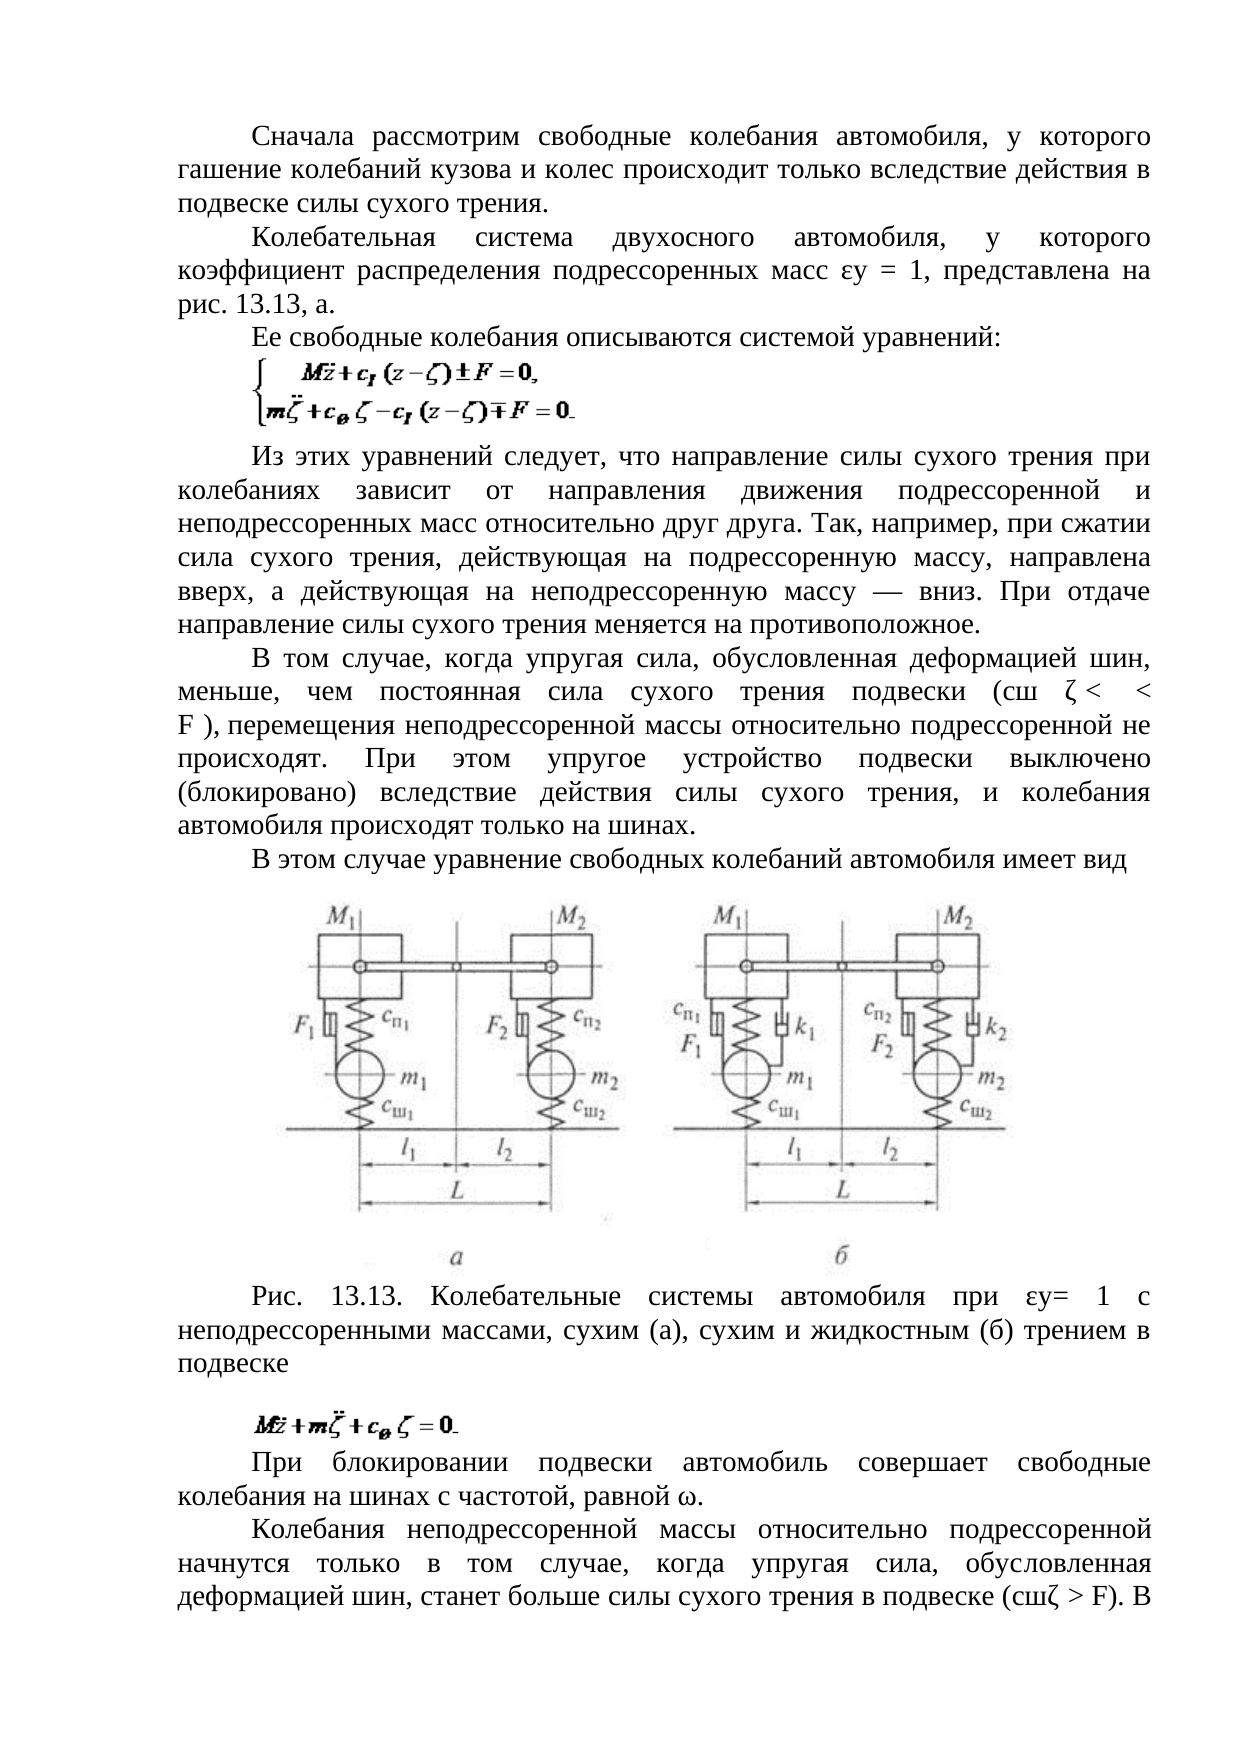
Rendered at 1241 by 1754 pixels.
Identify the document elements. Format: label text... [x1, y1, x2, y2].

text Из этих уравнений следует, что направление силы сухого трения при колебаниях зависит от направления движения подрессоренной и неподрессоренных масс относительно друг друга. Так, например, при сжатии сила сухого трения, действующая на подрессоренную массу, направлена вверх, а действующая на неподрессоренную массу — вниз. При отдаче направление силы сухого трения меняется на противоположное. [177, 438, 1152, 640]
text При блокировании подвески автомобиль совершает свободные колебания на шинах с частотой, равной ω. [177, 1444, 1152, 1511]
text Колебательная система двухосного автомобиля, у которого коэффициент распределения подрессоренных масс εу = 1, представлена на рис. 13.13, а. [177, 219, 1152, 319]
text Ее свободные колебания описываются системой уравнений: [177, 319, 1152, 353]
picture [251, 352, 577, 433]
text В этом случае уравнение свободных колебаний автомобиля имеет вид [177, 841, 1152, 874]
picture [251, 1406, 462, 1445]
text Рис. 13.13. Колебательные системы автомобиля при εу= 1 с неподрессоренными массами, сухим (а), сухим и жидкостным (б) трением в подвеске [177, 1278, 1152, 1379]
text В том случае, когда упругая сила, обусловленная деформацией шин, меньше, чем постоянная сила сухого трения подвески (сш ζ < < F ), перемещения неподрессоренной массы относительно подрессоренной не происходят. При этом упругое устройство подвески выключено (блокировано) вследствие действия силы сухого трения, и колебания автомобиля происходят только на шинах. [177, 640, 1152, 841]
text Сначала рассмотрим свободные колебания автомобиля, у которого гашение колебаний кузова и колес происходит только вследствие действия в подвеске силы сухого трения. [177, 118, 1152, 219]
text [177, 1511, 1152, 1612]
picture [251, 874, 1040, 1279]
